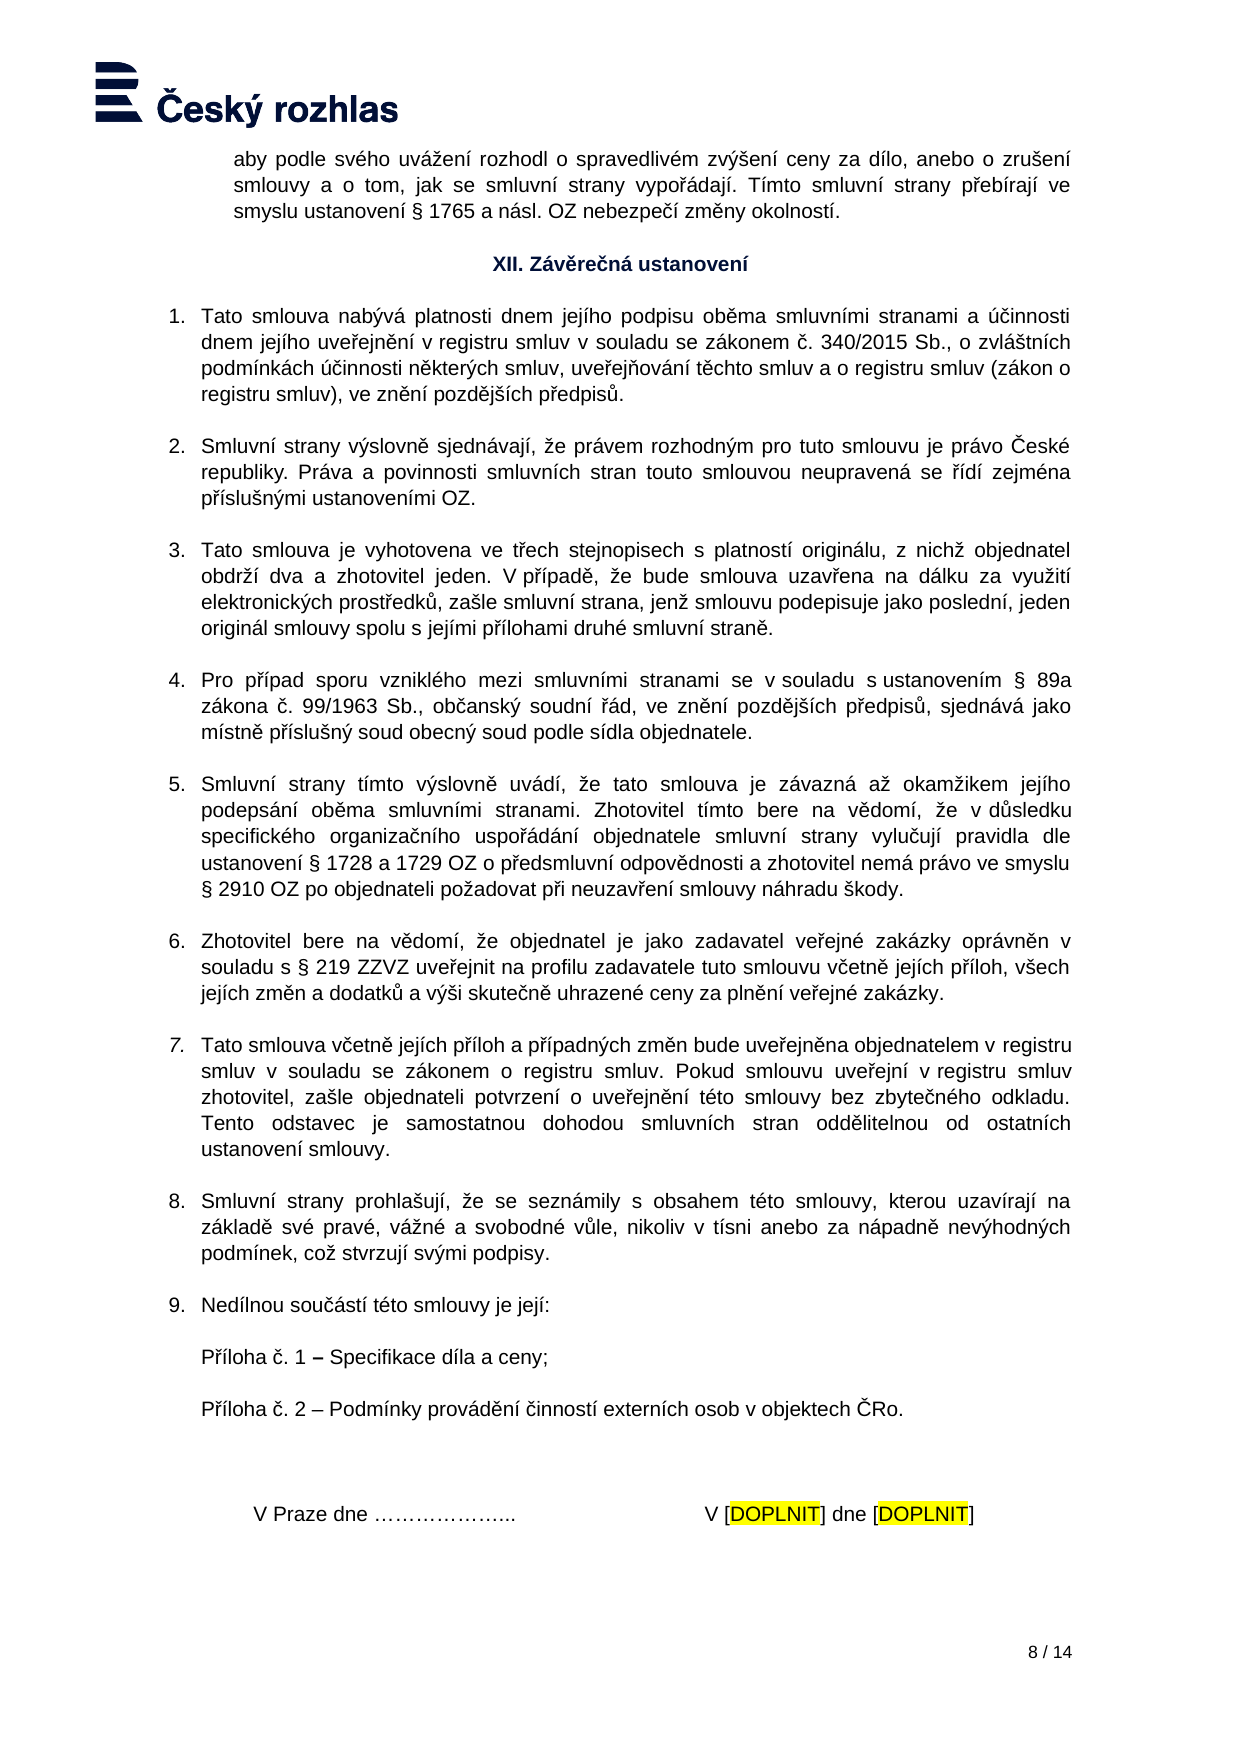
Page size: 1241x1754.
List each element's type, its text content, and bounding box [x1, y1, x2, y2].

list Zhotovitel bere na vědomí, že objednatel je jako zadavatel veřejné zakázky oprávněn v souladu s § 219 ZZVZ uveřejnit na profilu zadavatele tuto smlouvu včetně jejích příloh, všech jejích změn a dodatků a výši skutečně uhrazené ceny za plnění veřejné zakázky. [168, 927, 1072, 1005]
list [201, 146, 1072, 224]
list Smluvní strany tímto výslovně uvádí, že tato smlouva je závazná až okamžikem jejího podepsání oběma smluvními stranami. Zhotovitel tímto bere na vědomí, že v důsledku specifického organizačního uspořádání objednatele smluvní strany vylučují pravidla dle ustanovení § 1728 a 1729 OZ o předsmluvní odpovědnosti a zhotovitel nemá právo ve smyslu § 2910 OZ po objednateli požadovat při neuzavření smlouvy náhradu škody. [168, 771, 1072, 901]
table_header V Praze dne ………………... [157, 1448, 612, 1526]
list Pro případ sporu vzniklého mezi smluvními stranami se v souladu s ustanovením § 89a zákona č. 99/1963 Sb., občanský soudní řád, ve znění pozdějších předpisů, sjednává jako místně příslušný soud obecný soud podle sídla objednatele. [168, 667, 1072, 745]
table_header V [DOPLNIT] dne [DOPLNIT] [612, 1448, 1067, 1526]
subtitle Příloha č. 1 – Specifikace díla a ceny; [168, 1344, 1072, 1370]
list Tato smlouva včetně jejích příloh a případných změn bude uveřejněna objednatelem v registru smluv v souladu se zákonem o registru smluv. Pokud smlouvu uveřejní v registru smluv zhotovitel, zašle objednateli potvrzení o uveřejnění této smlouvy bez zbytečného odkladu. Tento odstavec je samostatnou dohodou smluvních stran oddělitelnou od ostatních ustanovení smlouvy. [168, 1031, 1072, 1162]
list Příloha č. 2 – Podmínky provádění činností externích osob v objektech ČRo. [198, 1396, 1072, 1422]
list Smluvní strany výslovně sjednávají, že právem rozhodným pro tuto smlouvu je právo České republiky. Práva a povinnosti smluvních stran touto smlouvou neupravená se řídí zejména příslušnými ustanoveními OZ. [168, 432, 1072, 511]
list Nedílnou součástí této smlouvy je její: [168, 1292, 1072, 1318]
list Tato smlouva nabývá platnosti dnem jejího podpisu oběma smluvními stranami a účinnosti dnem jejího uveřejnění v registru smluv v souladu se zákonem č. 340/2015 Sb., o zvláštních podmínkách účinnosti některých smluv, uveřejňování těchto smluv a o registru smluv (zákon o registru smluv), ve znění pozdějších předpisů. [168, 302, 1072, 406]
list Smluvní strany prohlašují, že se seznámily s obsahem této smlouvy, kterou uzavírají na základě své pravé, vážné a svobodné vůle, nikoliv v tísni anebo za nápadně nevýhodných podmínek, což stvrzují svými podpisy. [168, 1188, 1072, 1266]
subtitle Závěrečná ustanovení [168, 250, 1072, 276]
picture [95, 62, 398, 128]
list Tato smlouva je vyhotovena ve třech stejnopisech s platností originálu, z nichž objednatel obdrží dva a zhotovitel jeden. V případě, že bude smlouva uzavřena na dálku za využití elektronických prostředků, zašle smluvní strana, jenž smlouvu podepisuje jako poslední, jeden originál smlouvy spolu s jejími přílohami druhé smluvní straně. [168, 537, 1072, 641]
